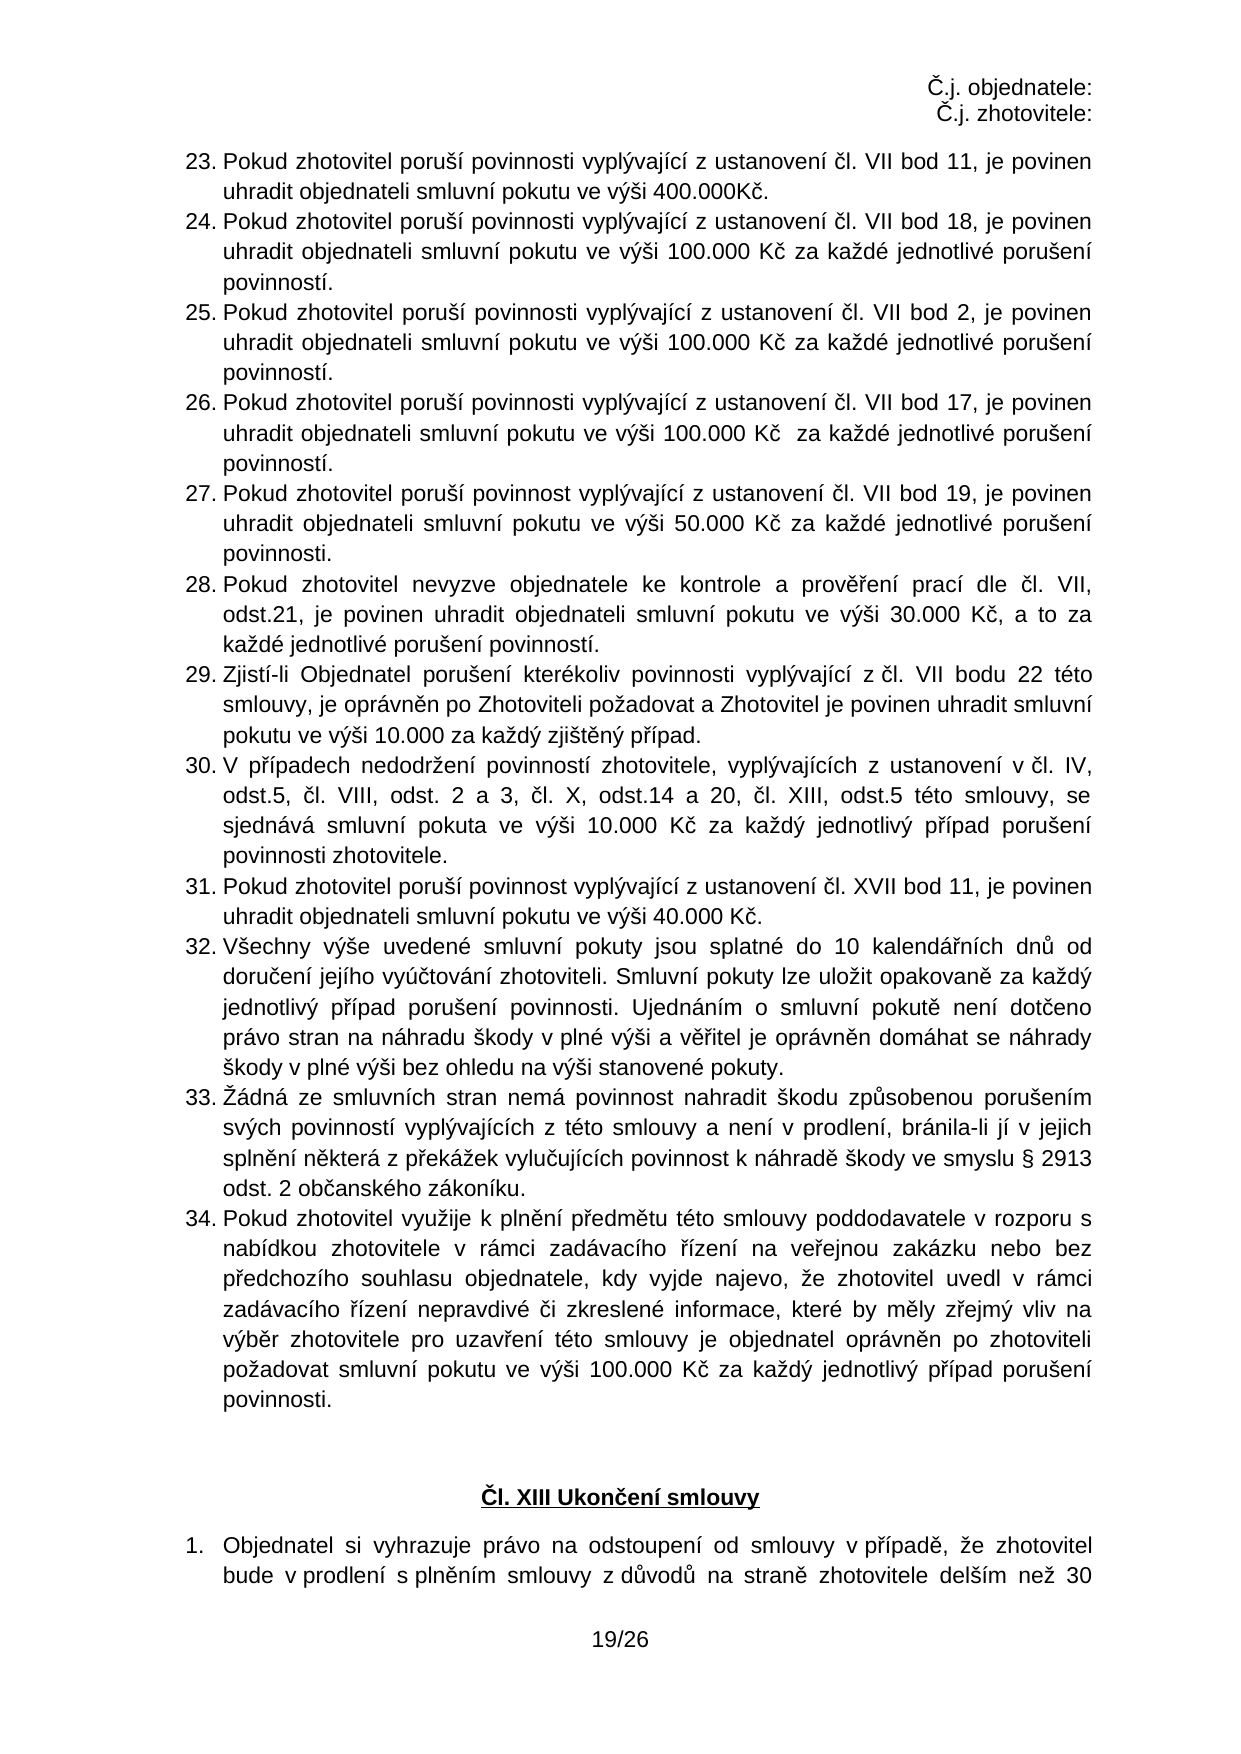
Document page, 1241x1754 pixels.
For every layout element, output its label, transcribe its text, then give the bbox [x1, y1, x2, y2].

list Pokud zhotovitel poruší povinnosti vyplývající z ustanovení čl. VII bod 18, je povinen uhradit objednateli smluvní pokutu ve výši 100.000 Kč za každé jednotlivé porušení povinností. [185, 208, 1093, 295]
list Pokud zhotovitel poruší povinnosti vyplývající z ustanovení čl. VII bod 11, je povinen uhradit objednateli smluvní pokutu ve výši 400.000Kč. [185, 148, 1093, 204]
list Pokud zhotovitel využije k plnění předmětu této smlouvy poddodavatele v rozporu s nabídkou zhotovitele v rámci zadávacího řízení na veřejnou zakázku nebo bez předchozího souhlasu objednatele, kdy vyjde najevo, že zhotovitel uvedl v rámci zadávacího řízení nepravdivé či zkreslené informace, které by měly zřejmý vliv na výběr zhotovitele pro uzavření této smlouvy je objednatel oprávněn po zhotoviteli požadovat smluvní pokutu ve výši 100.000 Kč za každý jednotlivý případ porušení povinnosti. [185, 1205, 1093, 1412]
list Zjistí-li Objednatel porušení kterékoliv povinnosti vyplývající z čl. VII bodu 22 této smlouvy, je oprávněn po Zhotoviteli požadovat a Zhotovitel je povinen uhradit smluvní pokutu ve výši 10.000 za každý zjištěný případ. [185, 661, 1093, 748]
list Všechny výše uvedené smluvní pokuty jsou splatné do 10 kalendářních dnů od doručení jejího vyúčtování zhotoviteli. Smluvní pokuty lze uložit opakovaně za každý jednotlivý případ porušení povinnosti. Ujednáním o smluvní pokutě není dotčeno právo stran na náhradu škody v plné výši a věřitel je oprávněn domáhat se náhrady škody v plné výši bez ohledu na výši stanovené pokuty. [185, 933, 1093, 1080]
text Čl. XIII Ukončení smlouvy [148, 1484, 1093, 1511]
list Pokud zhotovitel poruší povinnosti vyplývající z ustanovení čl. VII bod 2, je povinen uhradit objednateli smluvní pokutu ve výši 100.000 Kč za každé jednotlivé porušení povinností. [185, 299, 1093, 385]
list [185, 1532, 1093, 1588]
list Pokud zhotovitel poruší povinnosti vyplývající z ustanovení čl. VII bod 17, je povinen uhradit objednateli smluvní pokutu ve výši 100.000 Kč za každé jednotlivé porušení povinností. [185, 389, 1093, 476]
list Pokud zhotovitel poruší povinnost vyplývající z ustanovení čl. VII bod 19, je povinen uhradit objednateli smluvní pokutu ve výši 50.000 Kč za každé jednotlivé porušení povinnosti. [185, 480, 1093, 567]
list Pokud zhotovitel nevyzve objednatele ke kontrole a prověření prací dle čl. VII, odst.21, je povinen uhradit objednateli smluvní pokutu ve výši 30.000 Kč, a to za každé jednotlivé porušení povinností. [185, 571, 1093, 657]
list Žádná ze smluvních stran nemá povinnost nahradit škodu způsobenou porušením svých povinností vyplývajících z této smlouvy a není v prodlení, bránila-li jí v jejich splnění některá z překážek vylučujících povinnost k náhradě škody ve smyslu § 2913 odst. 2 občanského zákoníku. [185, 1084, 1093, 1201]
list Pokud zhotovitel poruší povinnost vyplývající z ustanovení čl. XVII bod 11, je povinen uhradit objednateli smluvní pokutu ve výši 40.000 Kč. [185, 873, 1093, 929]
list V případech nedodržení povinností zhotovitele, vyplývajících z ustanovení v čl. IV, odst.5, čl. VIII, odst. 2 a 3, čl. X, odst.14 a 20, čl. XIII, odst.5 této smlouvy, se sjednává smluvní pokuta ve výši 10.000 Kč za každý jednotlivý případ porušení povinnosti zhotovitele. [185, 752, 1093, 869]
